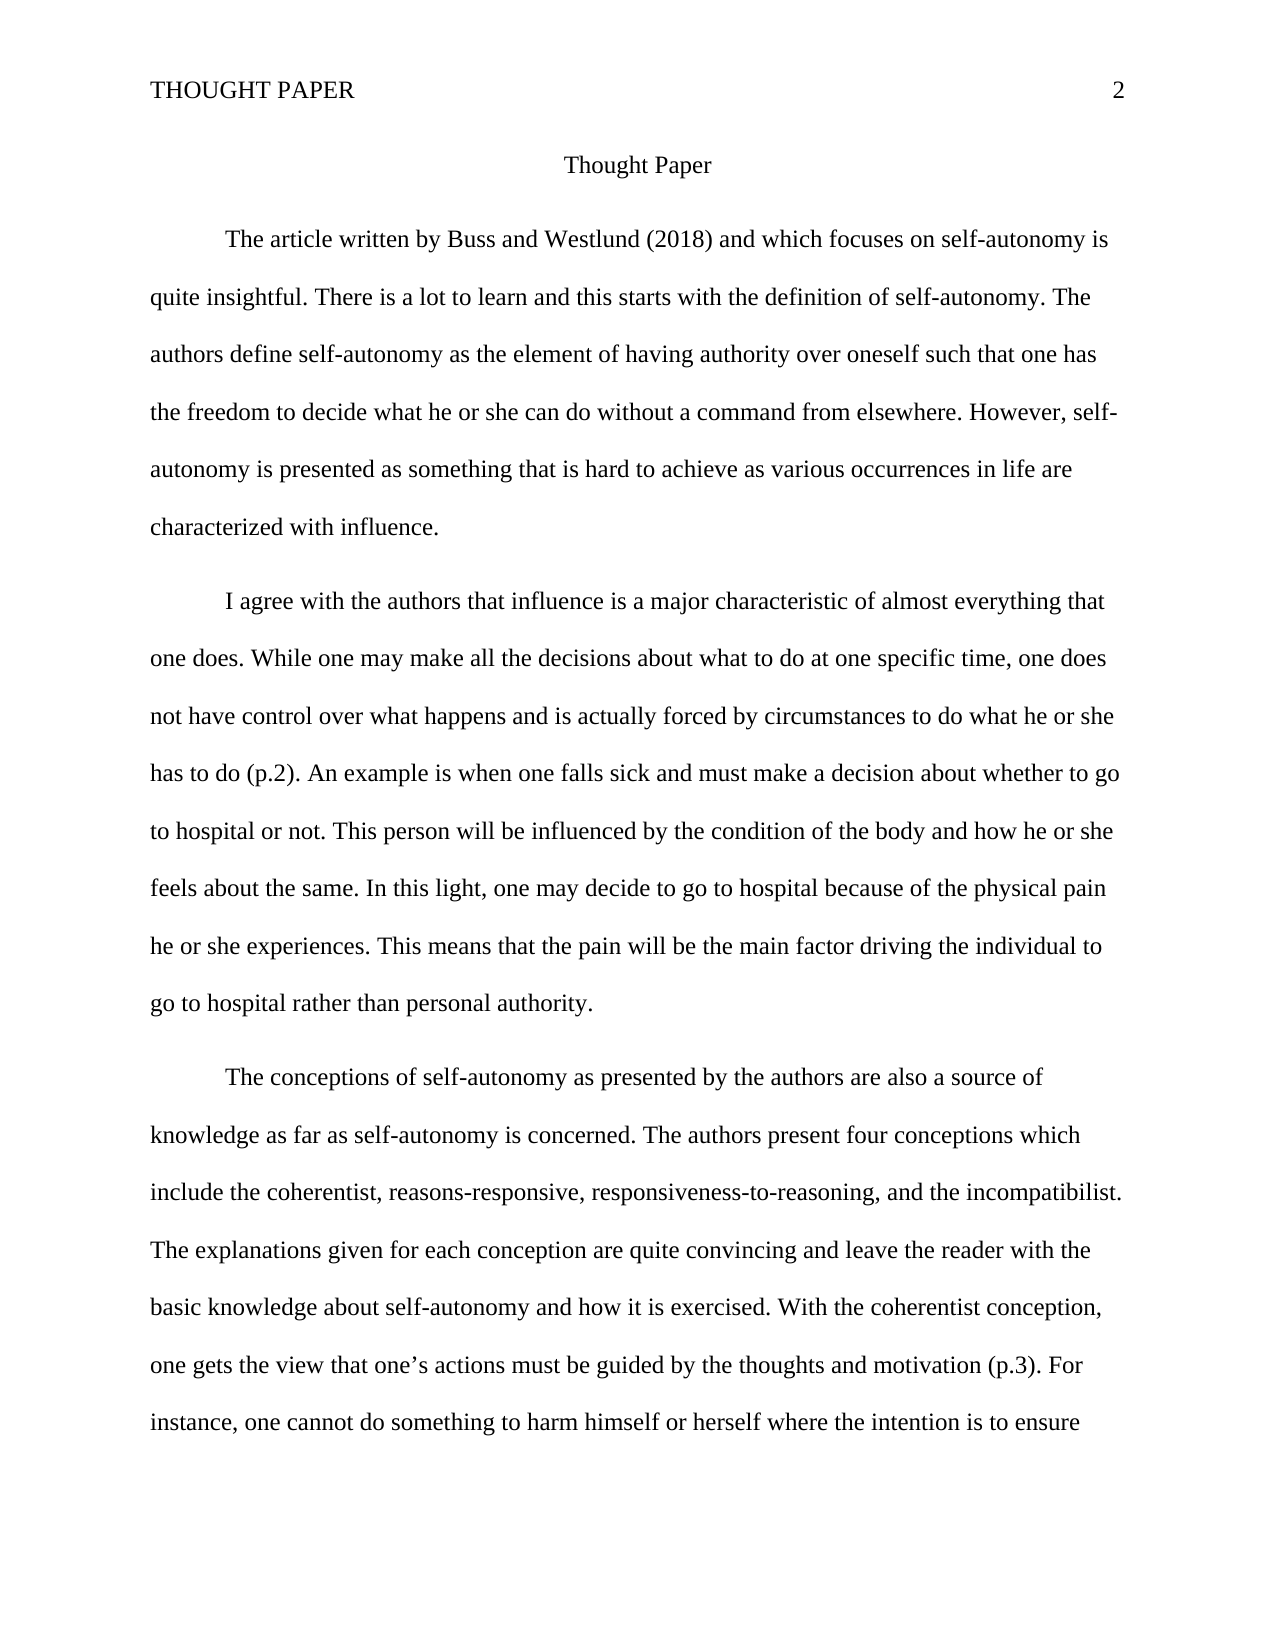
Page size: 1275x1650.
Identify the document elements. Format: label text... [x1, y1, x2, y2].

text Thought Paper [150, 150, 1125, 179]
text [150, 1062, 1125, 1436]
text I agree with the authors that influence is a major characteristic of almost everything that one does. While one may make all the decisions about what to do at one specific time, one does not have control over what happens and is actually forced by circumstances to do what he or she has to do (p.2). An example is when one falls sick and must make a decision about whether to go to hospital or not. This person will be influenced by the condition of the body and how he or she feels about the same. In this light, one may decide to go to hospital because of the physical pain he or she experiences. This means that the pain will be the main factor driving the individual to go to hospital rather than personal authority. [150, 586, 1125, 1017]
text The article written by Buss and Westlund (2018) and which focuses on self-autonomy is quite insightful. There is a lot to learn and this starts with the definition of self-autonomy. The authors define self-autonomy as the element of having authority over oneself such that one has the freedom to decide what he or she can do without a command from elsewhere. However, self-autonomy is presented as something that is hard to achieve as various occurrences in life are characterized with influence. [150, 224, 1125, 540]
